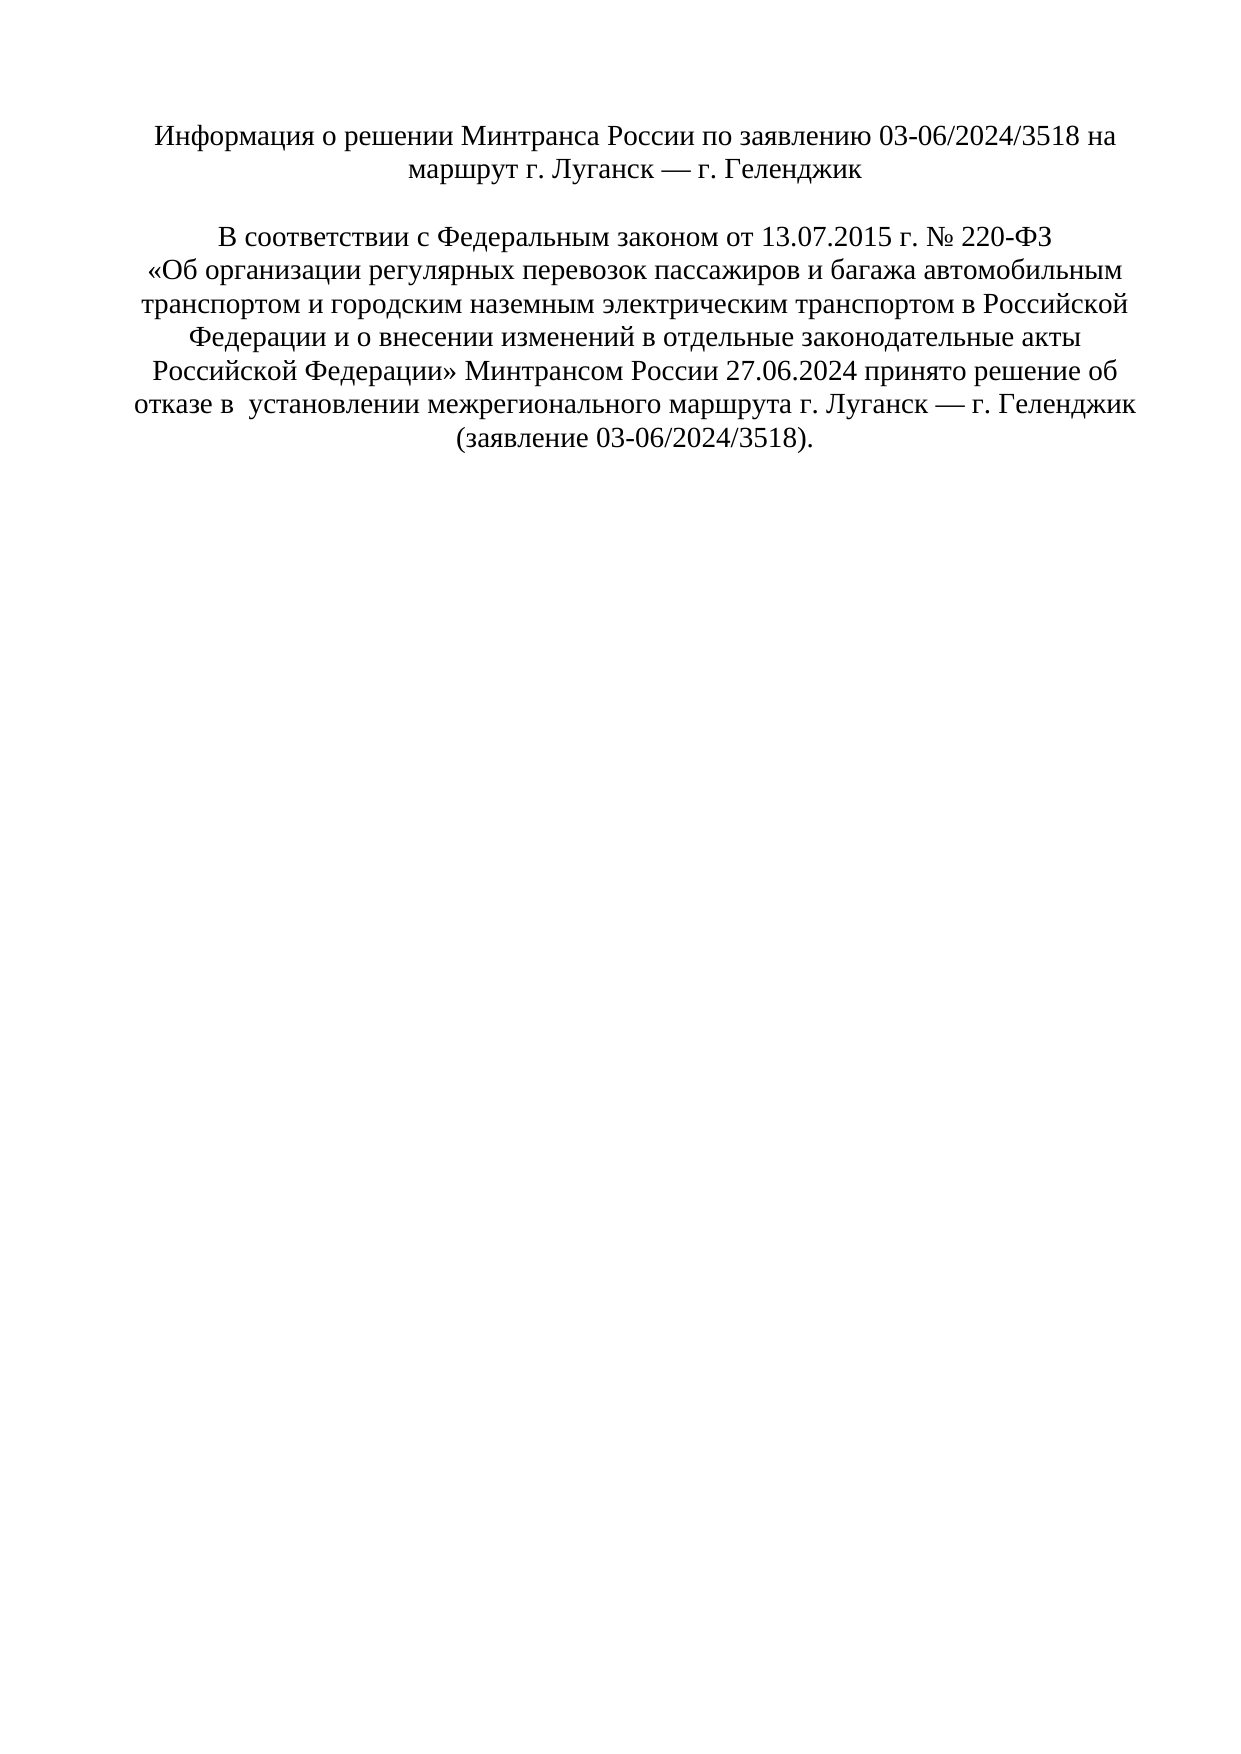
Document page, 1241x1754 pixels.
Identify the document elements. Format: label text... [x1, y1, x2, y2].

text Информация о решении Минтранса России по заявлению 03-06/2024/3518 на маршрут г. Луганск — г. Геленджик [118, 118, 1152, 185]
text В соответствии с Федеральным законом от 13.07.2015 г. № 220-ФЗ «Об организации регулярных перевозок пассажиров и багажа автомобильным транспортом и городским наземным электрическим транспортом в Российской Федерации и о внесении изменений в отдельные законодательные акты Российской Федерации» Минтрансом России 27.06.2024 принято решение об отказе в установлении межрегионального маршрута г. Луганск — г. Геленджик (заявление 03-06/2024/3518). [118, 219, 1152, 453]
